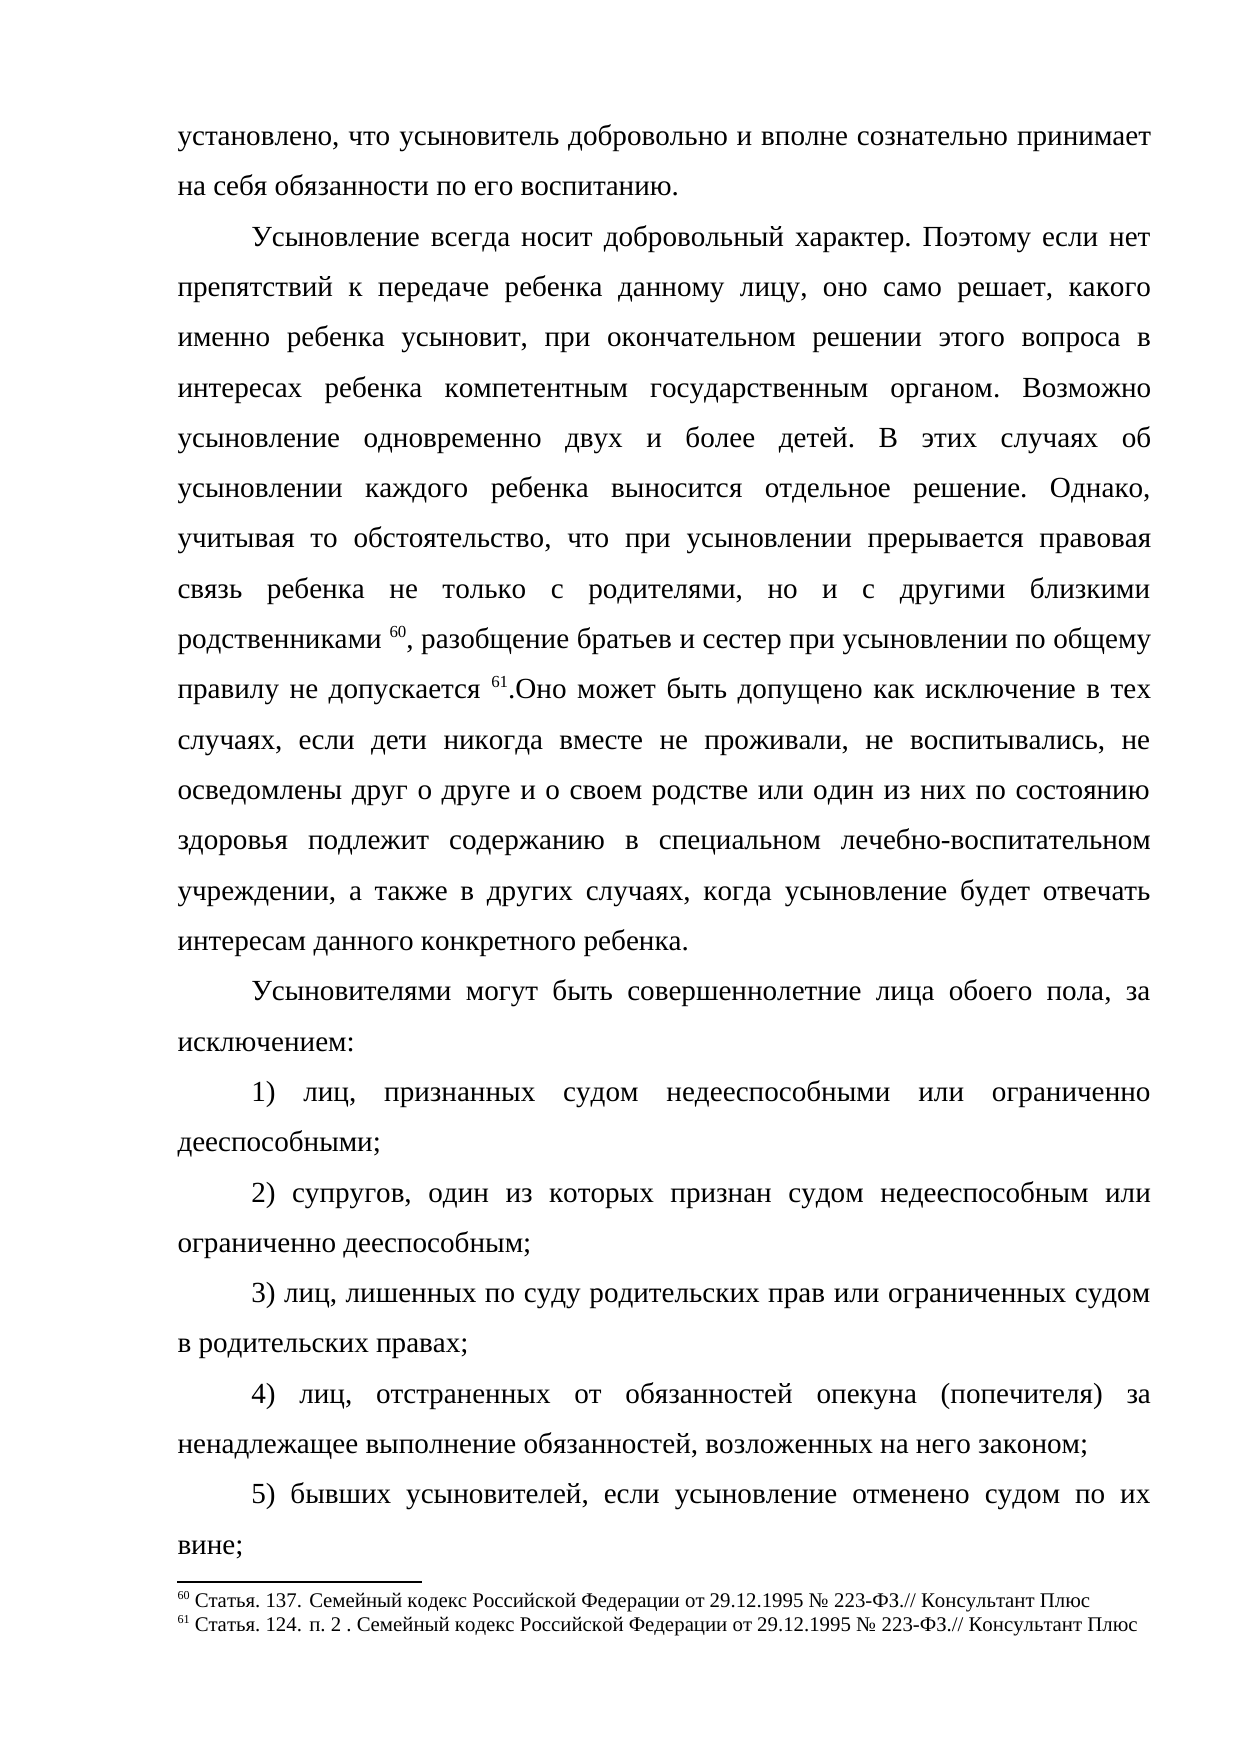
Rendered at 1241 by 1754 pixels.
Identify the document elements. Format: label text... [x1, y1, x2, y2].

text Усыновление всегда носит добровольный характер. Поэтому если нет препятствий к передаче ребенка данному лицу, оно само решает, какого именно ребенка усыновит, при окончательном решении этого вопроса в интересах ребенка компетентным государственным органом. Возможно усыновление одновременно двух и более детей. В этих случаях об усыновлении каждого ребенка выносится отдельное решение. Однако, учитывая то обстоятельство, что при усыновлении прерывается правовая связь ребенка не только с родителями, но и с другими близкими родственниками , разобщение братьев и сестер при усыновлении по общему правилу не допускается .Оно может быть допущено как исключение в тех случаях, если дети никогда вместе не проживали, не воспитывались, не осведомлены друг о друге и о своем родстве или один из них по состоянию здоровья подлежит содержанию в специальном лечебно-воспитательном учреждении, а также в других случаях, когда усыновление будет отвечать интересам данного конкретного ребенка. [177, 219, 1152, 957]
text 4) лиц, отстраненных от обязанностей опекуна (попечителя) за ненадлежащее выполнение обязанностей, возложенных на него законом; [177, 1376, 1152, 1460]
text 5) бывших усыновителей, если усыновление отменено судом по их вине; [177, 1477, 1152, 1560]
text 1) лиц, признанных судом недееспособными или ограниченно дееспособными; [177, 1074, 1152, 1158]
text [177, 118, 1152, 202]
text 2) супругов, один из которых признан судом недееспособным или ограниченно дееспособным; [177, 1175, 1152, 1258]
text Усыновителями могут быть совершеннолетние лица обоего пола, за исключением: [177, 973, 1152, 1057]
text 3) лиц, лишенных по суду родительских прав или ограниченных судом в родительских правах; [177, 1275, 1152, 1359]
